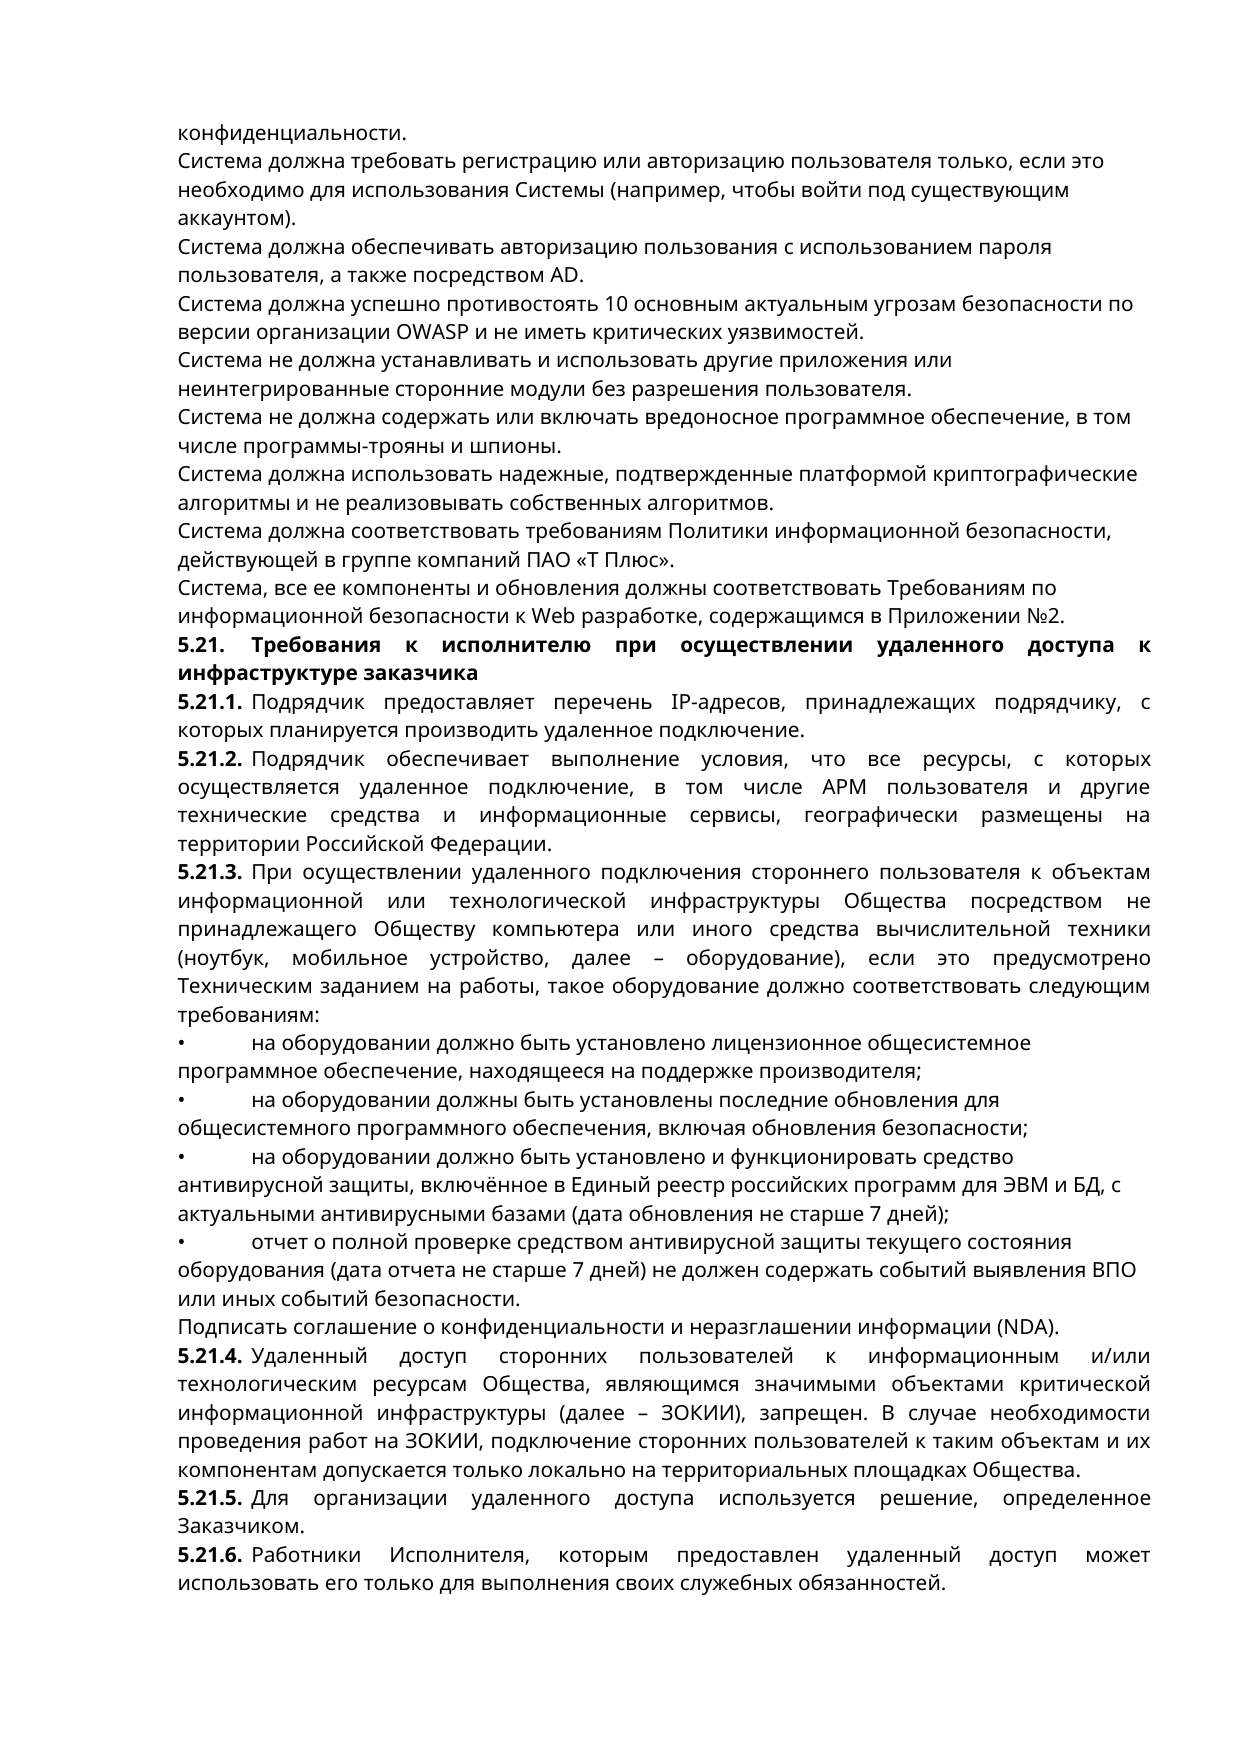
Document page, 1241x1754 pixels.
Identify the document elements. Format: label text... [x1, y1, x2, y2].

text Система должна использовать надежные, подтвержденные платформой криптографические алгоритмы и не реализовывать собственных алгоритмов. [177, 459, 1152, 516]
list Для организации удаленного доступа используется решение, определенное Заказчиком. [177, 1483, 1152, 1540]
text Система должна обеспечивать авторизацию пользования с использованием пароля пользователя, а также посредством AD. [177, 232, 1152, 289]
list Подрядчик обеспечивает выполнение условия, что все ресурсы, с которых осуществляется удаленное подключение, в том числе АРМ пользователя и другие технические средства и информационные сервисы, географически размещены на территории Российской Федерации. [177, 744, 1152, 857]
text Система должна требовать регистрацию или авторизацию пользователя только, если это необходимо для использования Системы (например, чтобы войти под существующим аккаунтом). [177, 147, 1152, 232]
text Система, все ее компоненты и обновления должны соответствовать Требованиям по информационной безопасности к Web разработке, содержащимся в Приложении №2. [177, 573, 1152, 630]
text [177, 118, 1152, 147]
list При осуществлении удаленного подключения стороннего пользователя к объектам информационной или технологической инфраструктуры Общества посредством не принадлежащего Обществу компьютера или иного средства вычислительной техники (ноутбук, мобильное устройство, далее – оборудование), если это предусмотрено Техническим заданием на работы, такое оборудование должно соответствовать следующим требованиям: [177, 857, 1152, 1028]
text Система не должна устанавливать и использовать другие приложения или неинтегрированные сторонние модули без разрешения пользователя. [177, 346, 1152, 402]
text Система должна соответствовать требованиям Политики информационной безопасности, действующей в группе компаний ПАО «Т Плюс». [177, 516, 1152, 573]
list Удаленный доступ сторонних пользователей к информационным и/или технологическим ресурсам Общества, являющимся значимыми объектами критической информационной инфраструктуры (далее – ЗОКИИ), запрещен. В случае необходимости проведения работ на ЗОКИИ, подключение сторонних пользователей к таким объектам и их компонентам допускается только локально на территориальных площадках Общества. [177, 1341, 1152, 1483]
text Система должна успешно противостоять 10 основным актуальным угрозам безопасности по версии организации OWASP и не иметь критических уязвимостей. [177, 289, 1152, 346]
text • отчет о полной проверке средством антивирусной защиты текущего состояния оборудования (дата отчета не старше 7 дней) не должен содержать событий выявления ВПО или иных событий безопасности. [177, 1227, 1152, 1312]
list Подрядчик предоставляет перечень IP-адресов, принадлежащих подрядчику, с которых планируется производить удаленное подключение. [177, 687, 1152, 744]
subtitle Требования к исполнителю при осуществлении удаленного доступа к инфраструктуре заказчика [177, 630, 1152, 687]
text • на оборудовании должно быть установлено и функционировать средство антивирусной защиты, включённое в Единый реестр российских программ для ЭВМ и БД, с актуальными антивирусными базами (дата обновления не старше 7 дней); [177, 1142, 1152, 1227]
text Подписать соглашение о конфиденциальности и неразглашении информации (NDA). [177, 1312, 1152, 1341]
list Работники Исполнителя, которым предоставлен удаленный доступ может использовать его только для выполнения своих служебных обязанностей. [177, 1540, 1152, 1597]
text • на оборудовании должно быть установлено лицензионное общесистемное программное обеспечение, находящееся на поддержке производителя; [177, 1028, 1152, 1085]
text • на оборудовании должны быть установлены последние обновления для общесистемного программного обеспечения, включая обновления безопасности; [177, 1085, 1152, 1142]
text Система не должна содержать или включать вредоносное программное обеспечение, в том числе программы-трояны и шпионы. [177, 402, 1152, 459]
